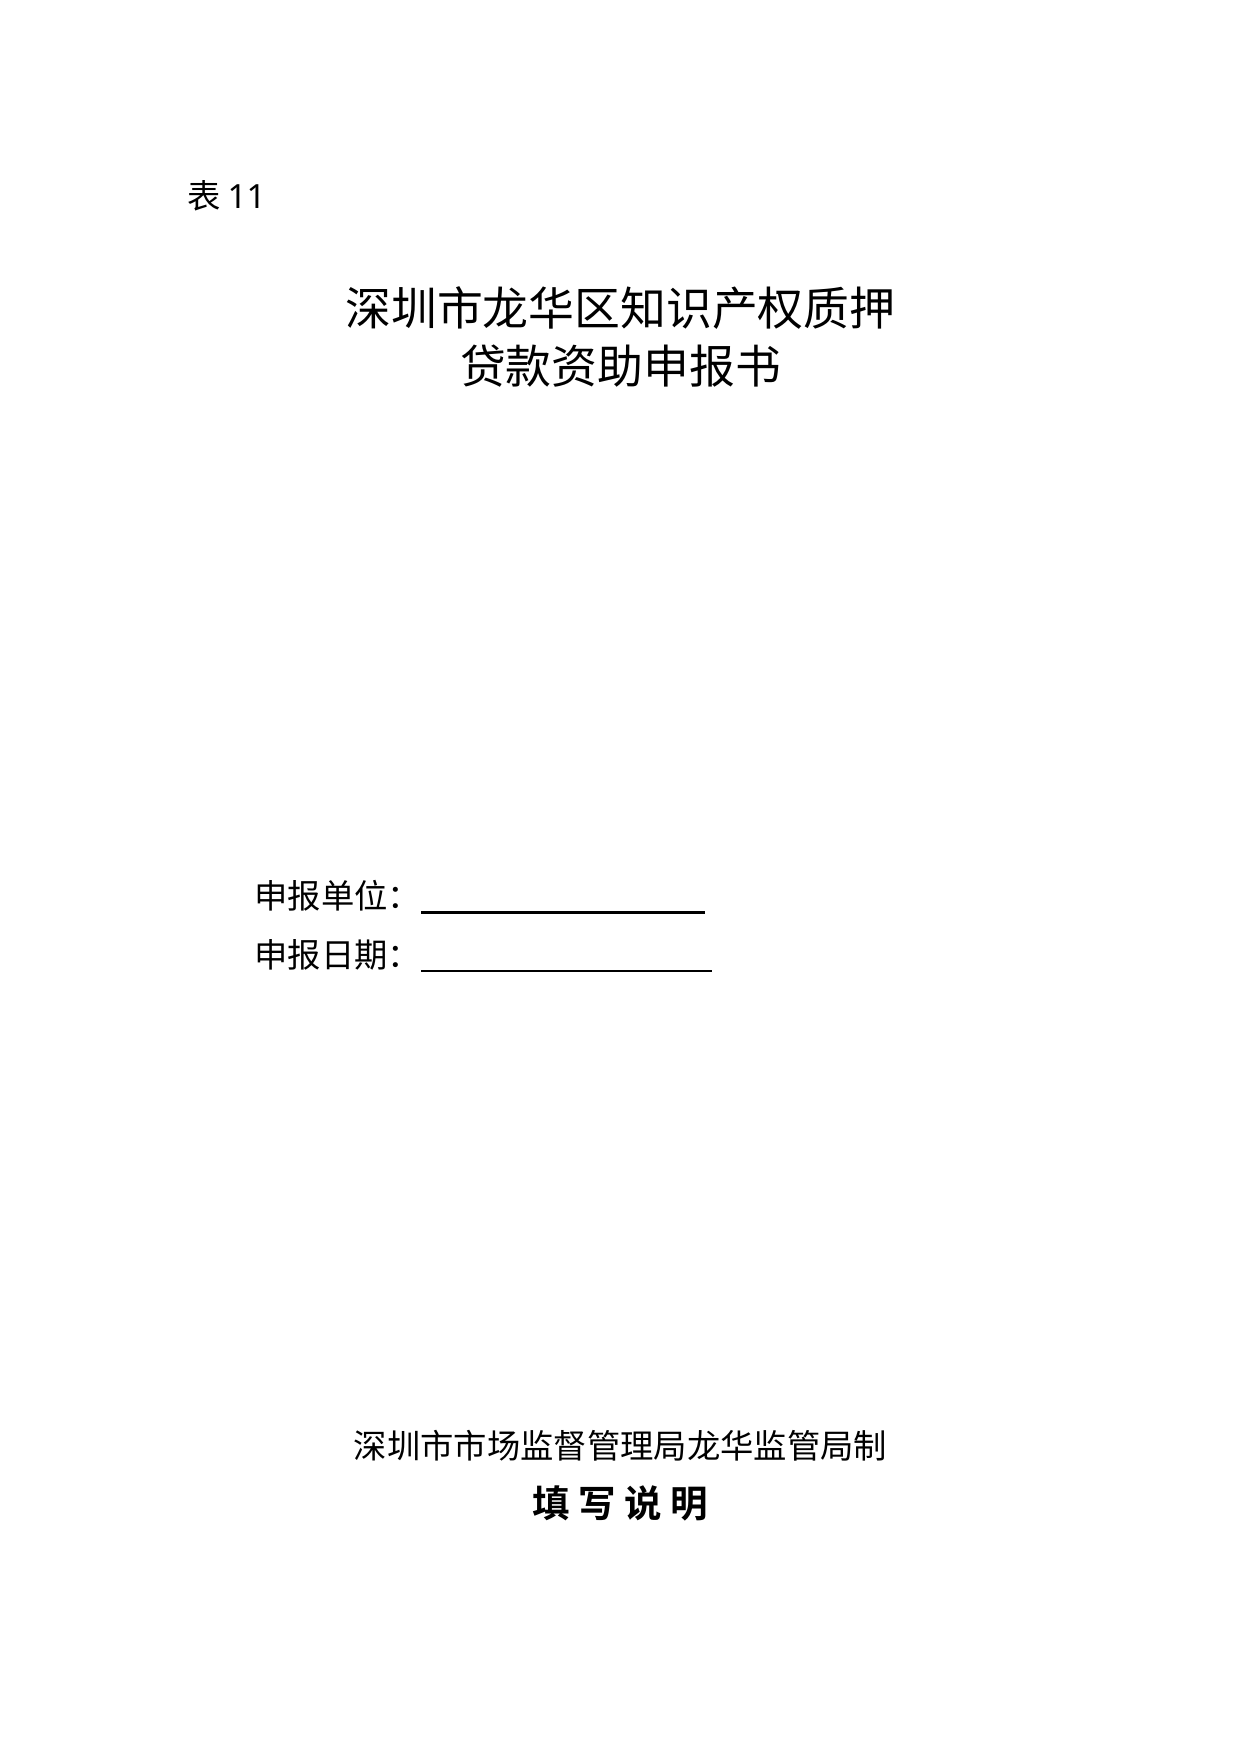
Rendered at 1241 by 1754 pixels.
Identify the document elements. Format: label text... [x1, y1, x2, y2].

text 申报日期： [187, 920, 1053, 979]
text 填 写 说 明 [187, 1471, 1053, 1529]
text 申报单位： [187, 862, 1053, 920]
text 深圳市市场监督管理局龙华监管局制 [187, 1412, 1053, 1471]
text 深圳市龙华区知识产权质押 [187, 279, 1053, 337]
text 贷款资助申报书 [187, 337, 1053, 395]
text 表11 [187, 162, 1053, 220]
